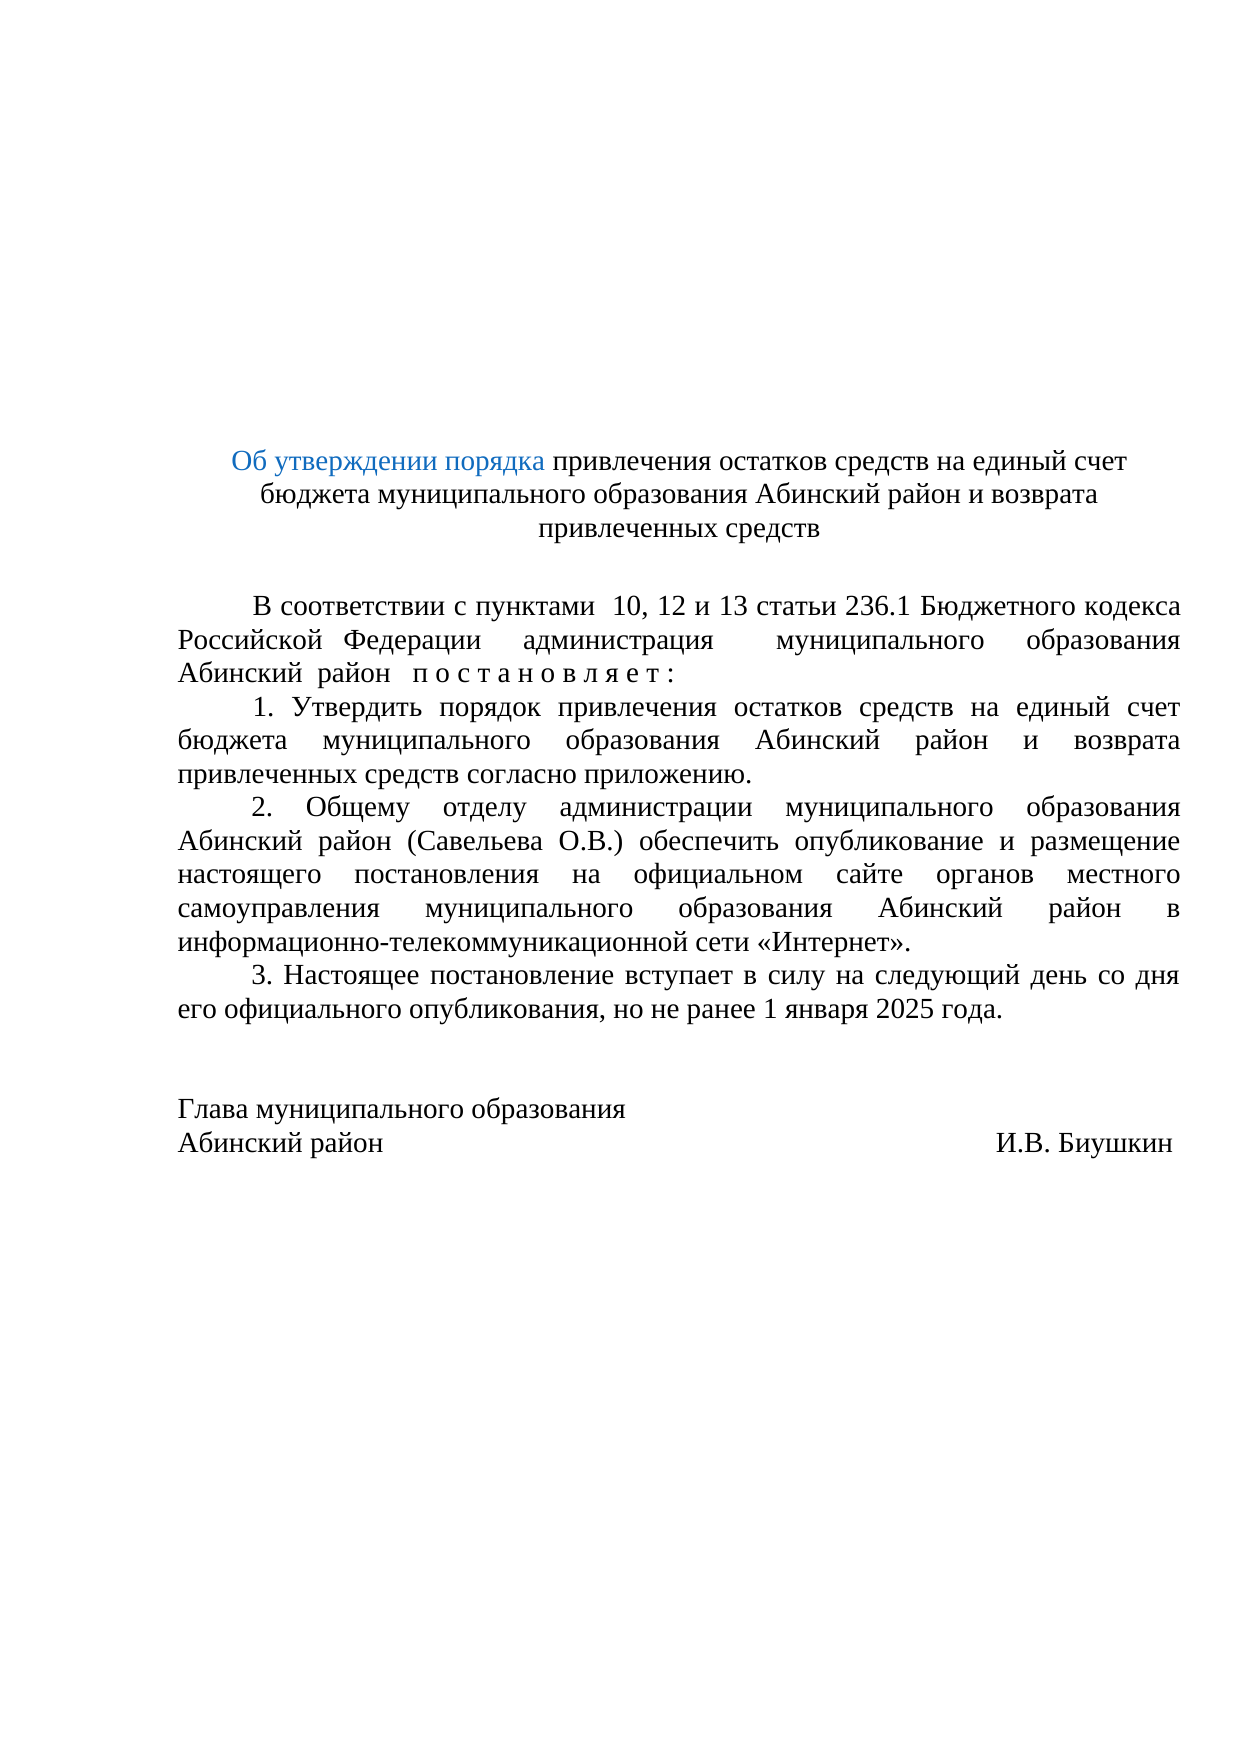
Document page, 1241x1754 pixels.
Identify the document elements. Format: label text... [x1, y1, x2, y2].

text Глава муниципального образования [177, 1091, 1181, 1125]
text 3. Настоящее постановление вступает в силу на следующий день со дня его официального опубликования, но не ранее 1 января 2025 года. [177, 957, 1181, 1024]
text 2. Общему отделу администрации муниципального образования Абинский район (Савельева О.В.) обеспечить опубликование и размещение настоящего постановления на официальном сайте органов местного самоуправления муниципального образования Абинский район в информационно-телекоммуникационной сети «Интернет». [177, 789, 1181, 957]
text Абинский район И.В. Биушкин [177, 1125, 1181, 1158]
text В соответствии с пунктами 10, 12 и 13 статьи 236.1 Бюджетного кодекса Российской Федерации администрация муниципального образования Абинский район п о с т а н о в л я е т : [177, 588, 1181, 689]
subtitle Об утверждении порядка привлечения остатков средств на единый счет бюджета муниципального образования Абинский район и возврата привлеченных средств [177, 443, 1181, 543]
text 1. Утвердить порядок привлечения остатков средств на единый счет бюджета муниципального образования Абинский район и возврата привлеченных средств согласно приложению. [177, 689, 1181, 789]
